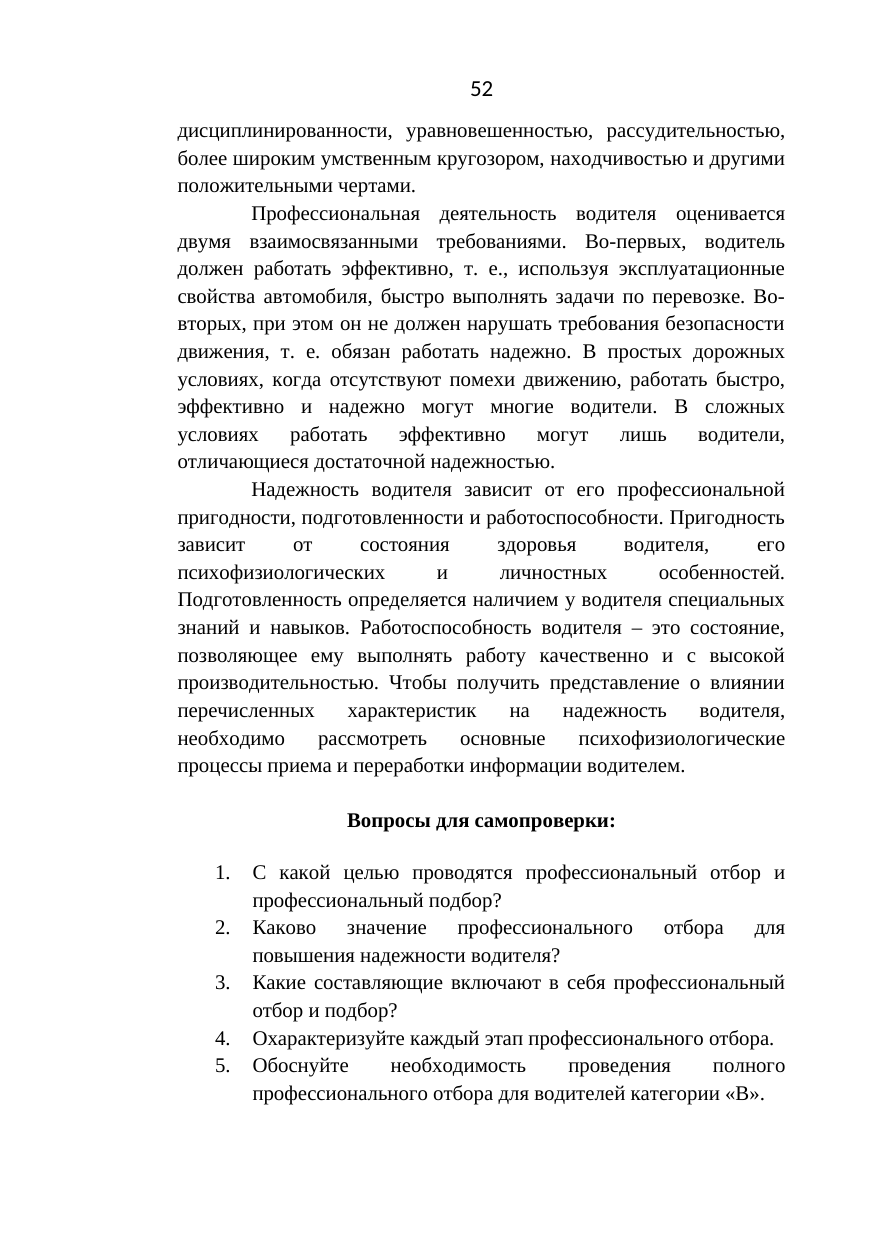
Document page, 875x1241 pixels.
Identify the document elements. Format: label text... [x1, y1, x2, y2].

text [177, 118, 786, 197]
list С какой целью проводятся профессиональный отбор и профессиональный подбор? [215, 860, 786, 912]
text Профессиональная деятельность водителя оценивается двумя взаимосвязанными требованиями. Во-первых, водитель должен работать эффективно, т. е., используя эксплуатационные свойства автомобиля, быстро выполнять задачи по перевозке. Во-вторых, при этом он не должен нарушать требования безопасности движения, т. е. обязан работать надежно. В простых дорожных условиях, когда отсутствуют помехи движению, работать быстро, эффективно и надежно могут многие водители. В сложных условиях работать эффективно могут лишь водители, отличающиеся достаточной надежностью. [177, 201, 786, 473]
text Надежность водителя зависит от его профессиональной пригодности, подготовленности и работоспособности. Пригодность зависит от состояния здоровья водителя, его психофизиологических и личностных особенностей. Подготовленность определяется наличием у водителя специальных знаний и навыков. Работоспособность водителя – это состояние, позволяющее ему выполнять работу качественно и с высокой производительностью. Чтобы получить представление о влиянии перечисленных характеристик на надежность водителя, необходимо рассмотреть основные психофизиологические процессы приема и переработки информации водителем. [177, 477, 786, 777]
list Обоснуйте необходимость проведения полного профессионального отбора для водителей категории «В». [215, 1053, 786, 1105]
text Вопросы для самопроверки: [177, 808, 786, 832]
list Какие составляющие включают в себя профессиональный отбор и подбор? [215, 970, 786, 1022]
list Каково значение профессионального отбора для повышения надежности водителя? [215, 915, 786, 967]
list Охарактеризуйте каждый этап профессионального отбора. [215, 1026, 786, 1049]
